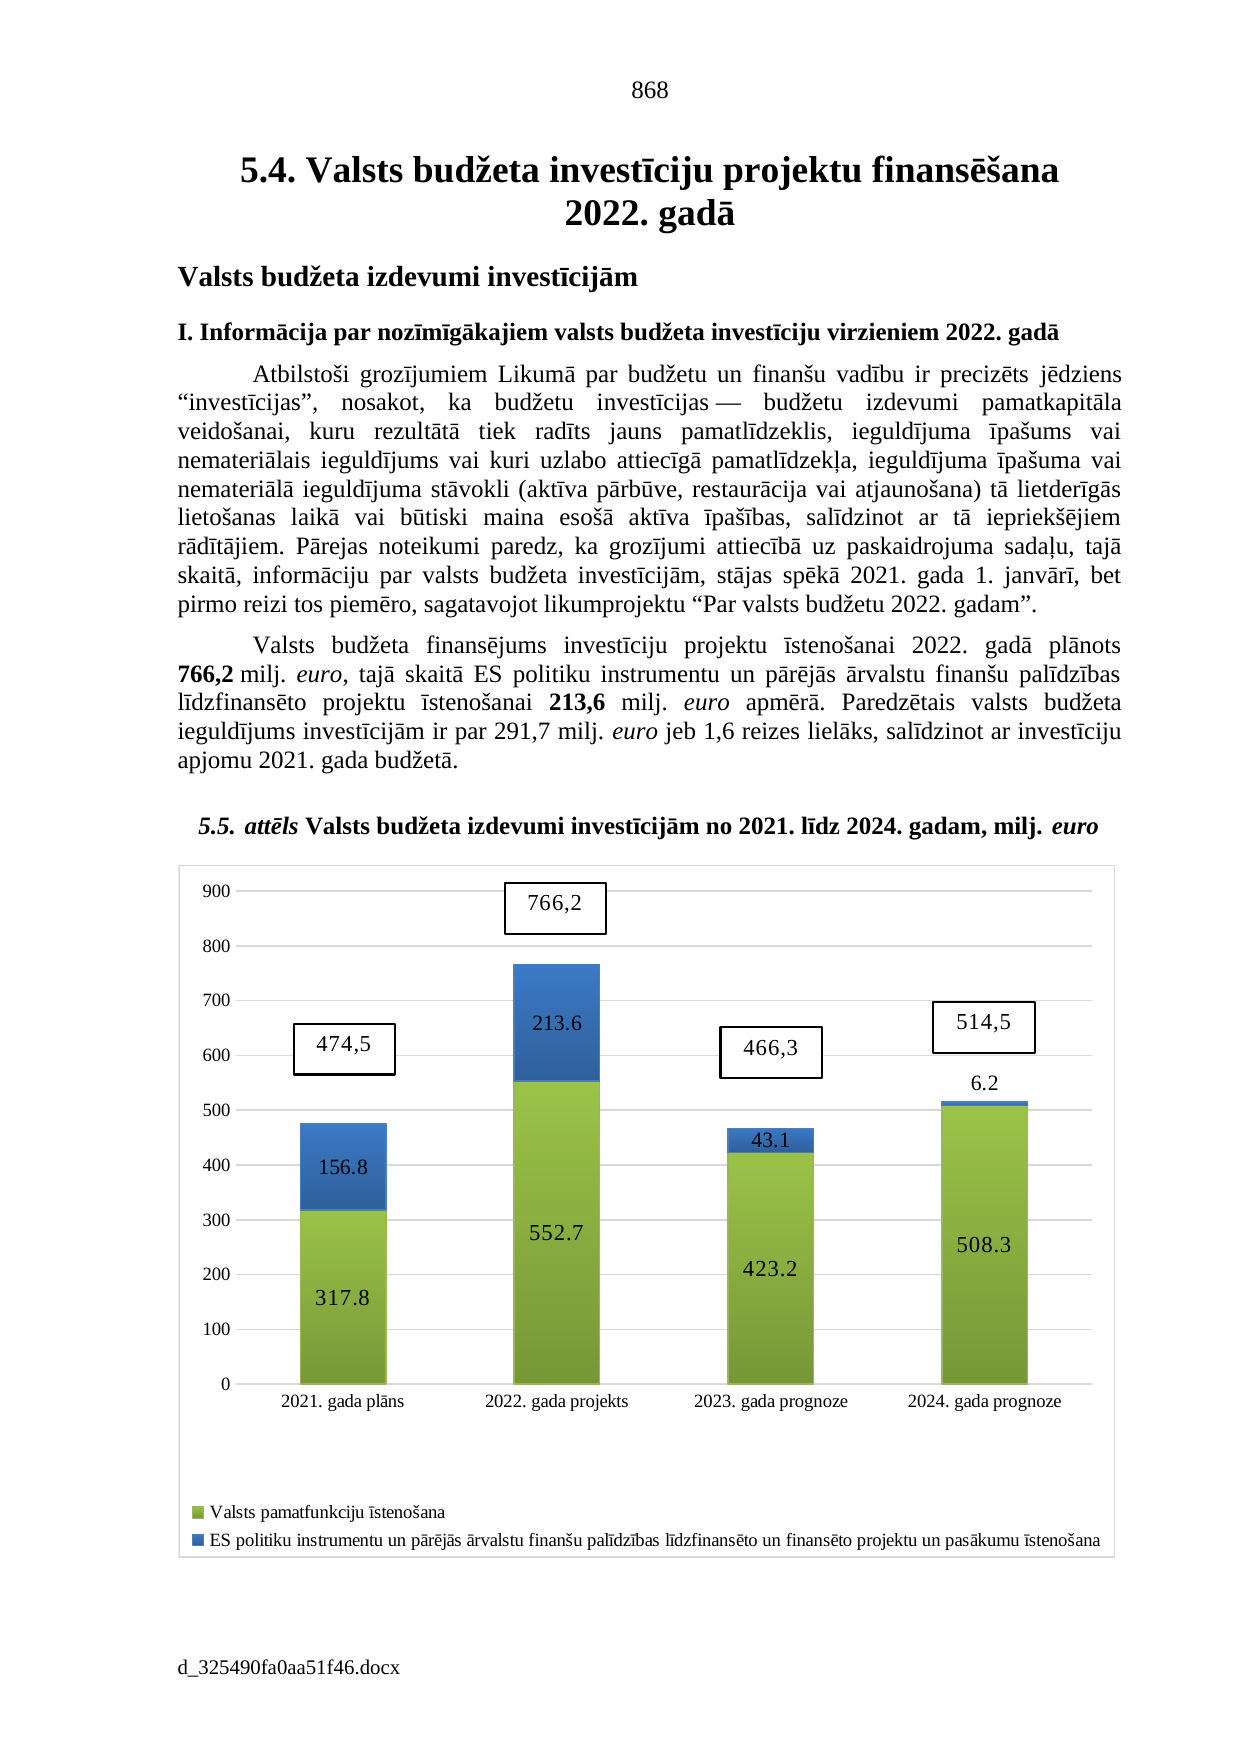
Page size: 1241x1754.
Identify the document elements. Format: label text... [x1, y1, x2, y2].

text I. Informācija par nozīmīgākajiem valsts budžeta investīciju virzieniem 2022. gadā [177, 317, 1122, 346]
text Valsts budžeta izdevumi investīcijām [177, 259, 1122, 292]
text Atbilstoši grozījumiem Likumā par budžetu un finanšu vadību ir precizēts jēdziens “investīcijas”, nosakot, ka budžetu investīcijas — budžetu izdevumi pamatkapitāla veidošanai, kuru rezultātā tiek radīts jauns pamatlīdzeklis, ieguldījuma īpašums vai nemateriālais ieguldījums vai kuri uzlabo attiecīgā pamatlīdzekļa, ieguldījuma īpašuma vai nemateriālā ieguldījuma stāvokli (aktīva pārbūve, restaurācija vai atjaunošana) tā lietderīgās lietošanas laikā vai būtiski maina esošā aktīva īpašības, salīdzinot ar tā iepriekšējiem rādītājiem. Pārejas noteikumi paredz, ka grozījumi attiecībā uz paskaidrojuma sadaļu, tajā skaitā, informāciju par valsts budžeta investīcijām, stājas spēkā 2021. gada 1. janvārī, bet pirmo reizi tos piemēro, sagatavojot likumprojektu “Par valsts budžetu 2022. gadam”. [177, 531, 1122, 617]
text Valsts budžeta finansējums investīciju projektu īstenošanai 2022. gadā plānots 766,2 milj. euro, tajā skaitā ES politiku instrumentu un pārējās ārvalstu finanšu palīdzības līdzfinansēto projektu īstenošanai 213,6 milj. euro apmērā. Paredzētais valsts budžeta ieguldījums investīcijām ir par 291,7 milj. euro jeb 1,6 reizes lielāks, salīdzinot ar investīciju apjomu 2021. gada budžetā. [177, 630, 1122, 774]
text 5.4. Valsts budžeta investīciju projektu finansēšana 2022. gadā [177, 148, 1122, 234]
text 5.5. attēls Valsts budžeta izdevumi investīcijām no 2021. līdz 2024. gadam, milj. euro [177, 811, 1122, 840]
